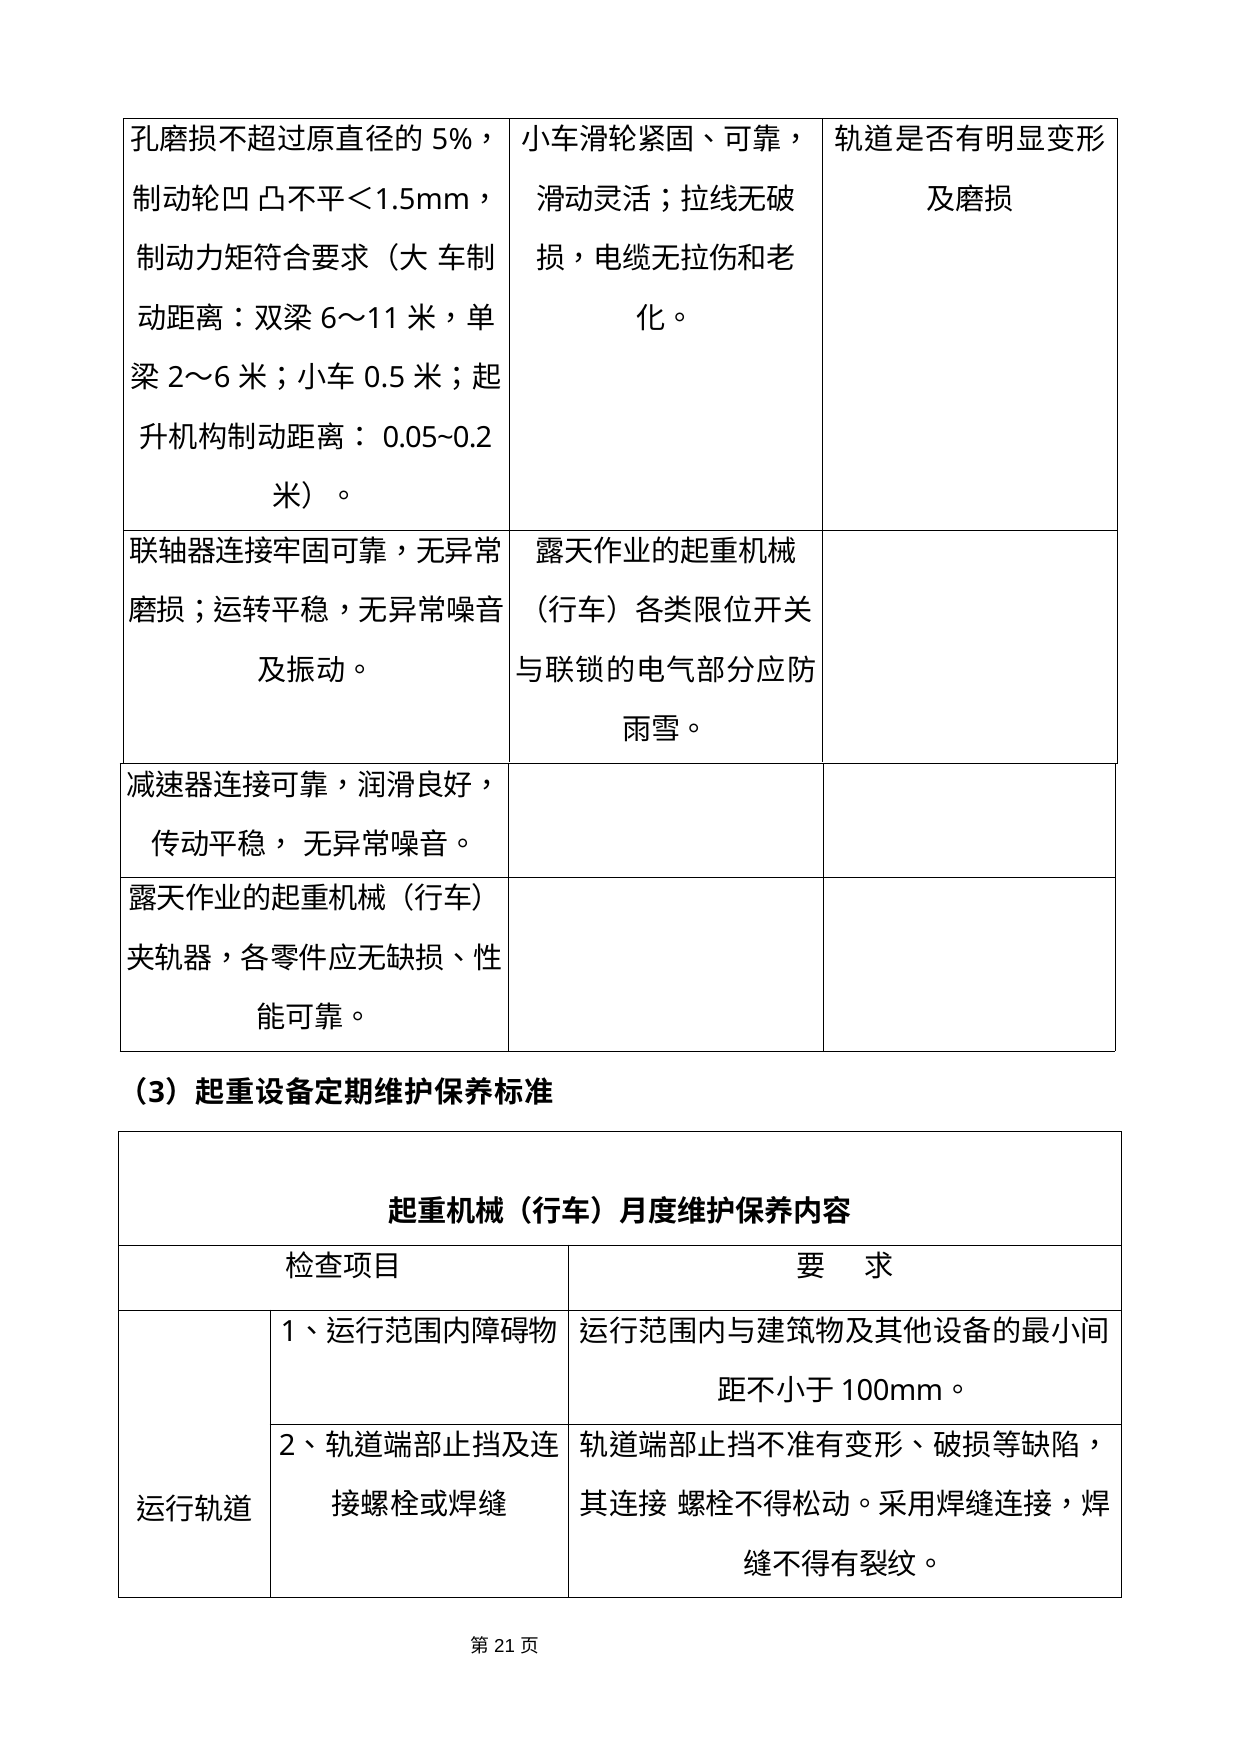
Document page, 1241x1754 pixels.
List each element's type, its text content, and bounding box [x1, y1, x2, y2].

table_cell 联轴器连接牢固可靠，无异常磨损；运转平稳，无异常噪音及振动。 [124, 531, 509, 762]
table_header [824, 764, 1115, 877]
table_cell 露天作业的起重机械（行车）各类限位开关与联锁的电气部分应防 雨雪。 [510, 531, 822, 762]
table_cell 1、运行范围内障碍物 [271, 1311, 568, 1423]
table_header 减速器连接可靠，润滑良好，传动平稳， 无异常噪音。 [121, 764, 508, 877]
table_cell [510, 119, 822, 529]
table_cell 检查项目 [119, 1246, 568, 1309]
table_cell 运行轨道 [119, 1311, 270, 1597]
table_cell [823, 531, 1117, 762]
table_header 起重机械（行车）月度维护保养内容 [119, 1132, 1121, 1244]
table_cell 2、轨道端部止挡及连接螺栓或焊缝 [271, 1425, 568, 1597]
table_cell 要 求 [569, 1246, 1121, 1309]
table_cell 轨道是否有明显变形 及磨损 [823, 119, 1117, 529]
table_cell [824, 878, 1115, 1051]
text （3）起重设备定期维护保养标准 [118, 763, 1122, 1111]
table_cell 轨道端部止挡不准有变形、破损等缺陷，其连接 螺栓不得松动。采用焊缝连接，焊缝不得有裂纹。 [569, 1425, 1121, 1597]
table_cell 露天作业的起重机械（行车）夹轨器，各零件应无缺损、性能可靠。 [121, 878, 508, 1051]
table_cell [509, 878, 823, 1051]
table_header [509, 764, 823, 877]
table_cell 运行范围内与建筑物及其他设备的最小间距不小于100mm。 [569, 1311, 1121, 1423]
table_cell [124, 119, 509, 529]
